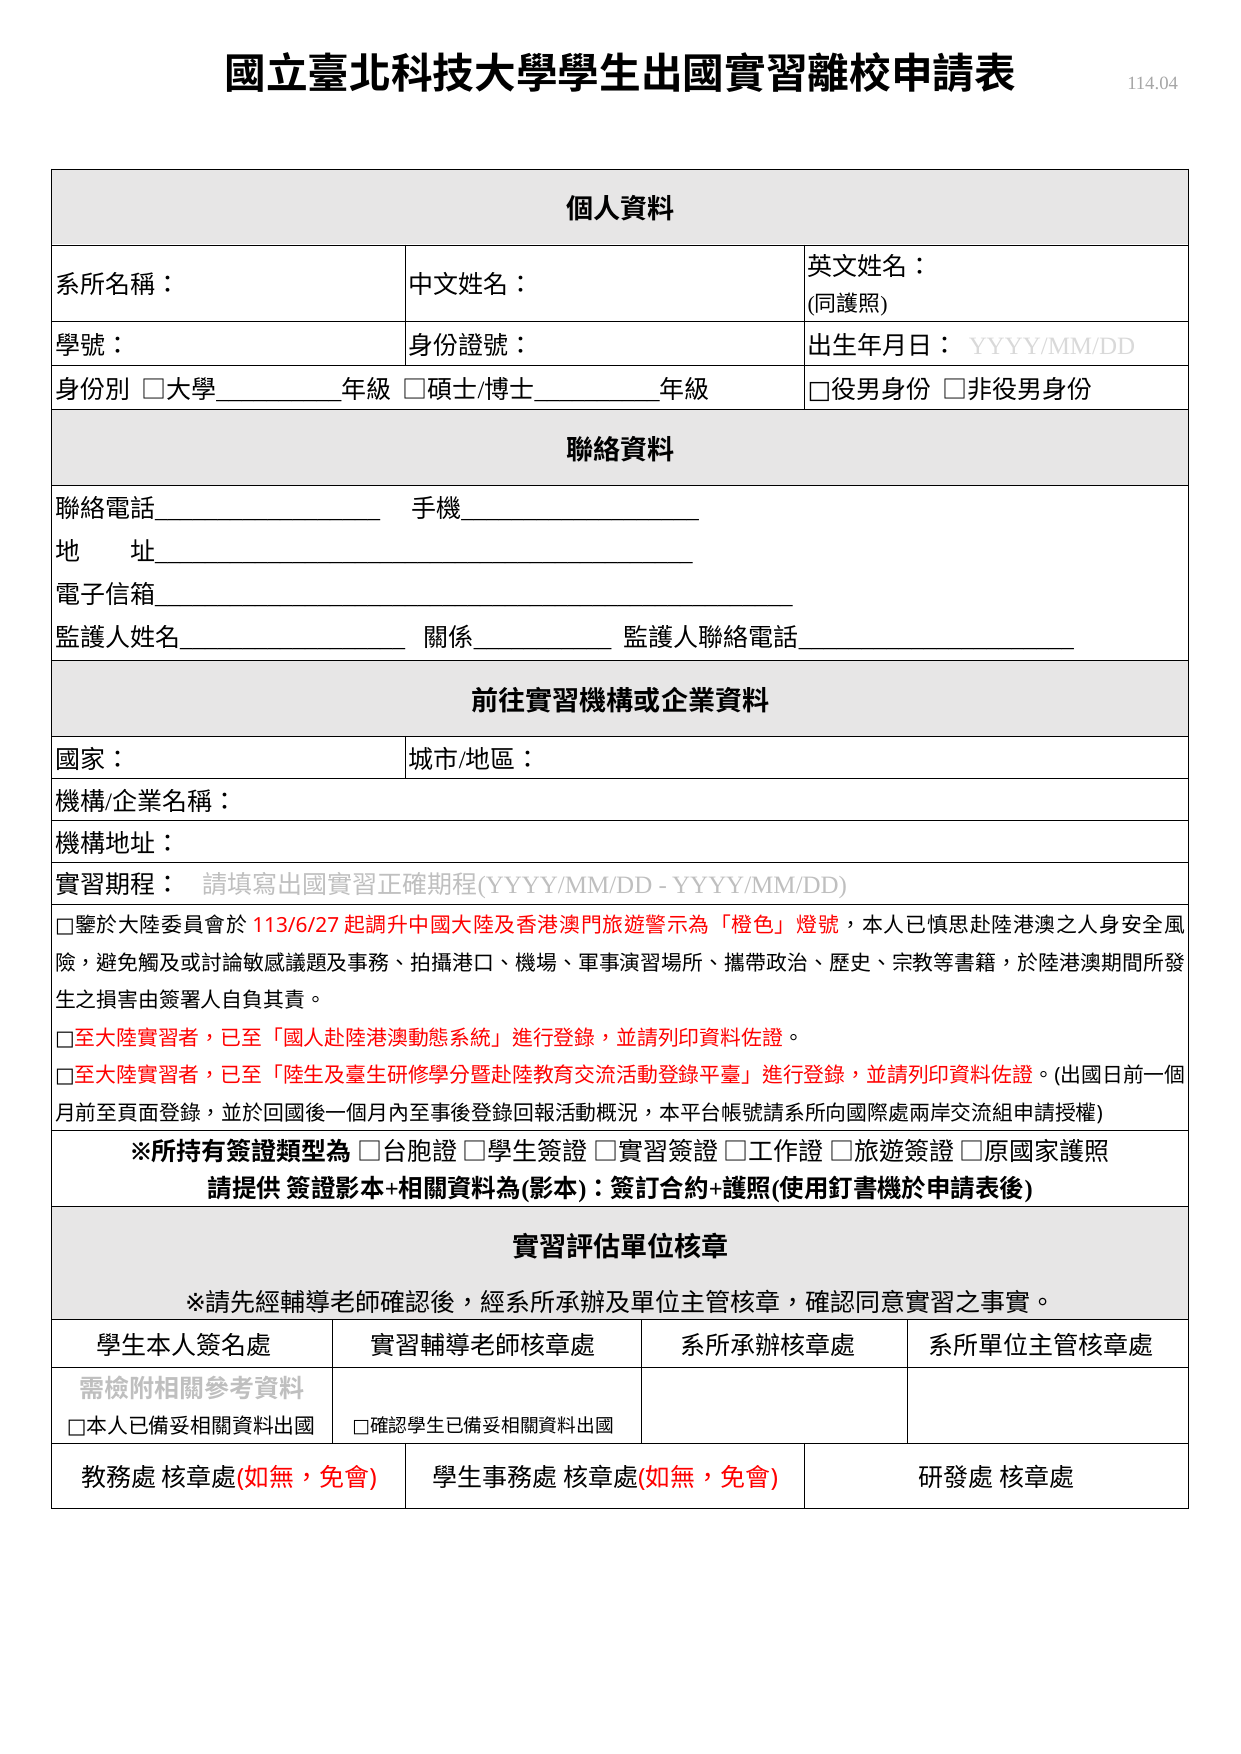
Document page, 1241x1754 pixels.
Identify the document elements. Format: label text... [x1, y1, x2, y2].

table_cell 前往實習機構或企業資料 [52, 661, 1188, 736]
table_cell 英文姓名： (同護照) [805, 246, 1188, 321]
table_cell 城市/地區： [406, 737, 1188, 778]
table_cell □確認學生已備妥相關資料出國 [333, 1368, 641, 1443]
table_cell 學生事務處 核章處(如無，免會) [406, 1444, 804, 1507]
table_cell 機構地址： [52, 821, 1188, 862]
text 國立臺北科技大學學生出國實習離校申請表 [75, 33, 1165, 108]
table_cell 系所單位主管核章處 [908, 1320, 1188, 1367]
table_cell 身份證號： [406, 322, 804, 365]
table_cell 學號： [52, 322, 405, 365]
table_cell 出生年月日： YYYY/MM/DD [805, 322, 1188, 365]
table_cell 實習期程： 請填寫出國實習正確期程(YYYY/MM/DD - YYYY/MM/DD) [52, 863, 1188, 904]
table_cell 聯絡資料 [52, 410, 1188, 485]
table_cell 聯絡電話__________________ 手機___________________ 地 址___________________________________________ 電子信箱___________________________________________________ 監護人姓名__________________ 關係___________ 監護人聯絡電話______________________ [52, 486, 1188, 660]
table_cell [642, 1368, 907, 1443]
table_cell 需檢附相關參考資料 □本人已備妥相關資料出國 [52, 1368, 332, 1443]
table_cell □役男身份 □非役男身份 [805, 366, 1188, 409]
table_cell 中文姓名： [406, 246, 804, 321]
table_cell 教務處 核章處(如無，免會) [52, 1444, 405, 1507]
table_cell □鑒於大陸委員會於113/6/27起調升中國大陸及香港澳門旅遊警示為「橙色」燈號，本人已慎思赴陸港澳之人身安全風險，避免觸及或討論敏感議題及事務、拍攝港口、機場、軍事演習場所、攜帶政治、歷史、宗教等書籍，於陸港澳期間所發生之損害由簽署人自負其責。 □至大陸實習者，已至「國人赴陸港澳動態系統」進行登錄，並請列印資料佐證。 □至大陸實習者，已至「陸生及臺生研修學分暨赴陸教育交流活動登錄平臺」進行登錄，並請列印資料佐證。(出國日前一個月前至頁面登錄，並於回國後一個月內至事後登錄回報活動概況，本平台帳號請系所向國際處兩岸交流組申請授權) [52, 905, 1188, 1130]
table_cell 研發處 核章處 [805, 1444, 1188, 1507]
table_cell 實習評估單位核章 請先經輔導老師確認後，經系所承辦及單位主管核章，確認同意實習之事實。 [52, 1207, 1188, 1319]
table_cell [908, 1368, 1188, 1443]
table_cell 系所名稱： [52, 246, 405, 321]
table_cell 機構/企業名稱： [52, 779, 1188, 820]
table_cell 系所承辦核章處 [642, 1320, 907, 1367]
table_header 個人資料 [52, 170, 1188, 244]
table_cell 學生本人簽名處 [52, 1320, 332, 1367]
table_cell 實習輔導老師核章處 [333, 1320, 641, 1367]
table_cell 國家： [52, 737, 405, 778]
table_cell ※所持有簽證類型為 □台胞證 □學生簽證 □實習簽證 □工作證 □旅遊簽證 □原國家護照 請提供 簽證影本+相關資料為(影本)：簽訂合約+護照(使用釘書機於申請表後) [52, 1131, 1188, 1206]
table_cell 身份別 □大學__________年級 □碩士/博士__________年級 [52, 366, 804, 409]
